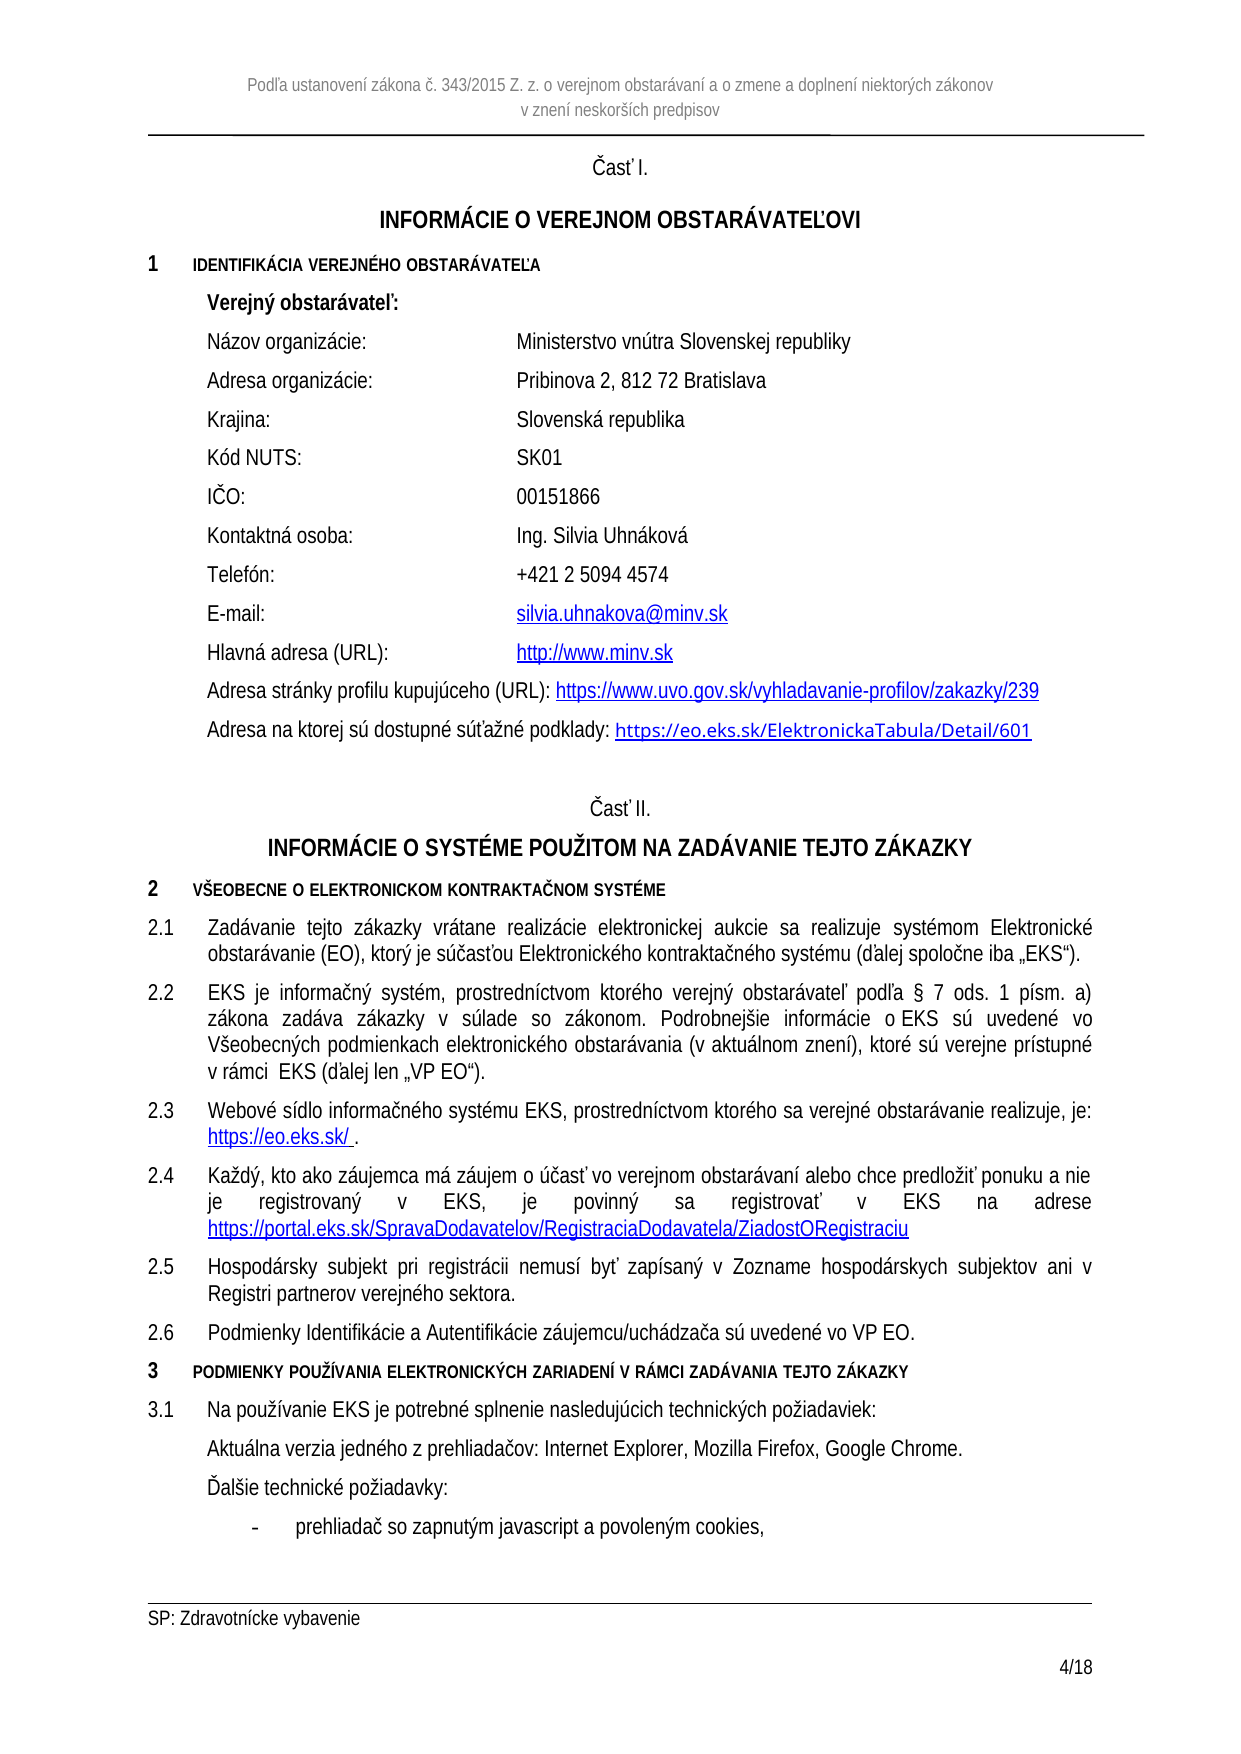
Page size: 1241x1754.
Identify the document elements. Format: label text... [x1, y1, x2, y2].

text Časť I. [148, 154, 1092, 180]
text Kontaktná osoba: Ing. Silvia Uhnáková [207, 522, 1092, 548]
list prehliadač so zapnutým javascript a povoleným cookies, [251, 1513, 1092, 1539]
list Zadávanie tejto zákazky vrátane realizácie elektronickej aukcie sa realizuje systémom Elektronické obstarávanie (EO), ktorý je súčasťou Elektronického kontraktačného systému (ďalej spoločne iba „EKS“). [148, 913, 1092, 966]
text INFORMÁCIE O SYSTÉME POUŽITOM NA ZADÁVANIE TEJTO ZÁKAZKY [148, 833, 1092, 862]
text Adresa na ktorej sú dostupné súťažné podklady: https://eo.eks.sk/ElektronickaTabula/Detail/601 [129, 716, 1092, 743]
list Podmienky Identifikácie a Autentifikácie záujemcu/uchádzača sú uvedené vo VP EO. [148, 1318, 1092, 1345]
list Webové sídlo informačného systému EKS, prostredníctvom ktorého sa verejné obstarávanie realizuje, je: https://eo.eks.sk/ . [148, 1097, 1092, 1149]
list identifikácia verejného obstarávateľa [148, 250, 1092, 276]
text Ďalšie technické požiadavky: [207, 1474, 1092, 1500]
text Adresa organizácie: Pribinova 2, 812 72 Bratislava [207, 367, 1092, 393]
list Každý, kto ako záujemca má záujem o účasť vo verejnom obstarávaní alebo chce predložiť ponuku a nie je registrovaný v EKS, je povinný sa registrovať v EKS na adrese https://portal.eks.sk/SpravaDodavatelov/RegistraciaDodavatela/ZiadostORegistraciu [148, 1162, 1092, 1241]
text INFORMÁCIE O VEREJNOM OBSTARÁVATEĽOVI [148, 205, 1092, 233]
text Verejný obstarávateľ: [207, 289, 1092, 315]
list EKS je informačný systém, prostredníctvom ktorého verejný obstarávateľ podľa § 7 ods. 1 písm. a) zákona zadáva zákazky v súlade so zákonom. Podrobnejšie informácie o EKS sú uvedené vo Všeobecných podmienkach elektronického obstarávania (v aktuálnom znení), ktoré sú verejne prístupné v rámci EKS (ďalej len „VP EO“). [148, 979, 1092, 1084]
list všeobecne o elektronickom kontraktačnom systéme [148, 874, 1092, 901]
text Kód NUTS: SK01 [207, 444, 1092, 471]
text Aktuálna verzia jedného z prehliadačov: Internet Explorer, Mozilla Firefox, Google Chrome. [207, 1435, 1092, 1461]
text E-mail: silvia.uhnakova@minv.sk [207, 600, 1092, 626]
text Názov organizácie: Ministerstvo vnútra Slovenskej republiky [207, 328, 1092, 354]
list Hospodársky subjekt pri registrácii nemusí byť zapísaný v Zozname hospodárskych subjektov ani v Registri partnerov verejného sektora. [148, 1253, 1092, 1306]
list podmienky používania elektronických zariadení v rámci zadávania tejto zákazky [148, 1357, 1092, 1384]
text Krajina: Slovenská republika [207, 406, 1092, 432]
text 3.1 Na používanie EKS je potrebné splnenie nasledujúcich technických požiadaviek: [148, 1396, 1092, 1423]
text Časť II. [148, 794, 1092, 821]
text IČO: 00151866 [207, 483, 1092, 509]
text Telefón: +421 2 5094 4574 [207, 561, 1092, 587]
text Adresa stránky profilu kupujúceho (URL): https://www.uvo.gov.sk/vyhladavanie-profilov/zakazky/239 [129, 677, 1092, 704]
text Hlavná adresa (URL): http://www.minv.sk [129, 639, 1092, 665]
